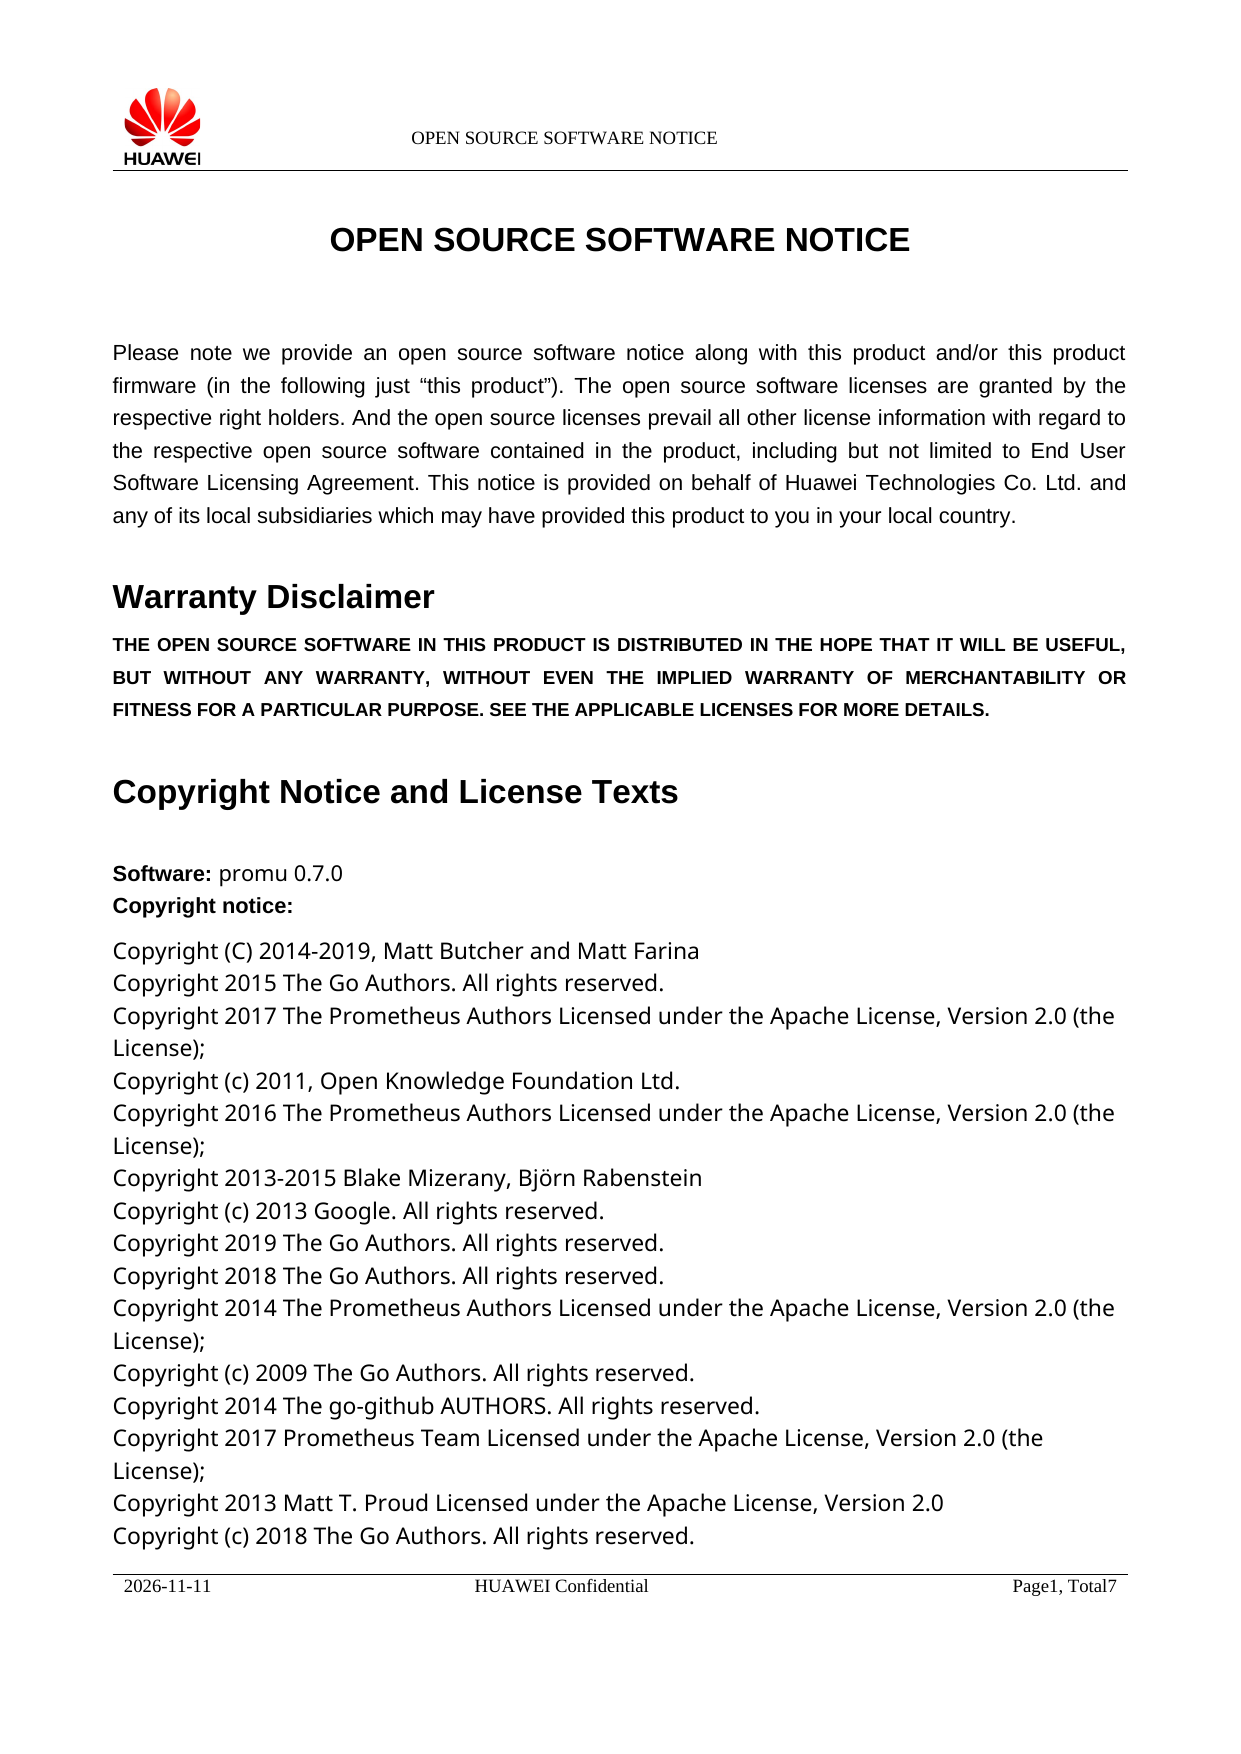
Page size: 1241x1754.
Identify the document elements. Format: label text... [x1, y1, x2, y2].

text The open source software in this product is distributed in the hope that it will be useful, but WITHOUT ANY WARRANTY, without even the implied warranty of MERCHANTABILITY or FITNESS FOR A PARTICULAR PURPOSE. See the applicable licenses for more details. [112, 629, 1128, 726]
text Please note we provide an open source software notice along with this product and/or this product firmware (in the following just “this product”). The open source software licenses are granted by the respective right holders. And the open source licenses prevail all other license information with regard to the respective open source software contained in the product, including but not limited to End User Software Licensing Agreement. This notice is provided on behalf of Huawei Technologies Co. Ltd. and any of its local subsidiaries which may have provided this product to you in your local country. [112, 336, 1128, 531]
picture [124, 88, 201, 165]
title Software: promu 0.7.0 [112, 856, 1128, 889]
text Warranty Disclaimer [112, 564, 1128, 629]
text Copyright Notice and License Texts [112, 759, 1128, 824]
text Copyright notice: [112, 889, 1128, 921]
text OPEN SOURCE SOFTWARE NOTICE [112, 206, 1128, 271]
